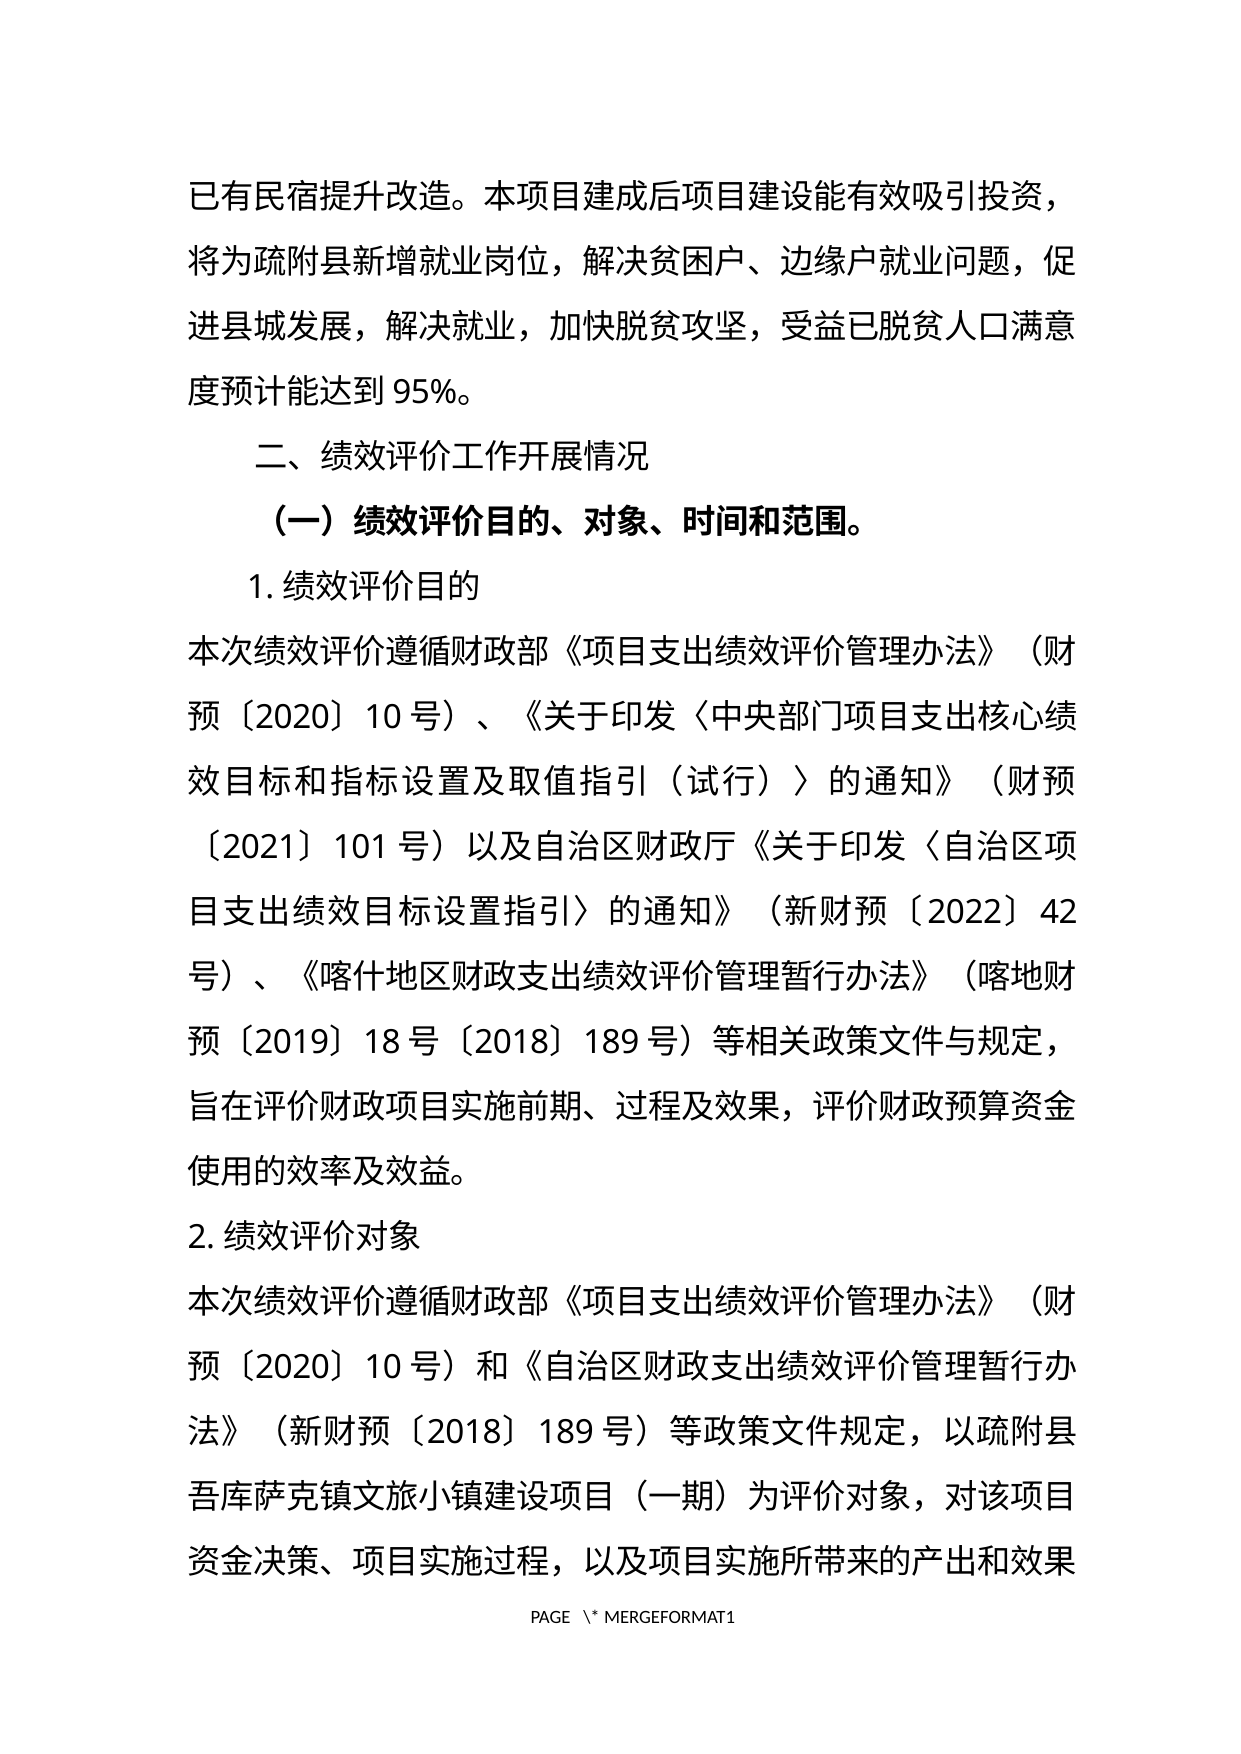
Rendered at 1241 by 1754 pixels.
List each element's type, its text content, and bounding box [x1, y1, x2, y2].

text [187, 162, 1078, 422]
text （一）绩效评价目的、对象、时间和范围。 [187, 487, 1078, 552]
text 二、绩效评价工作开展情况 [187, 422, 1078, 487]
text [187, 552, 1078, 1592]
